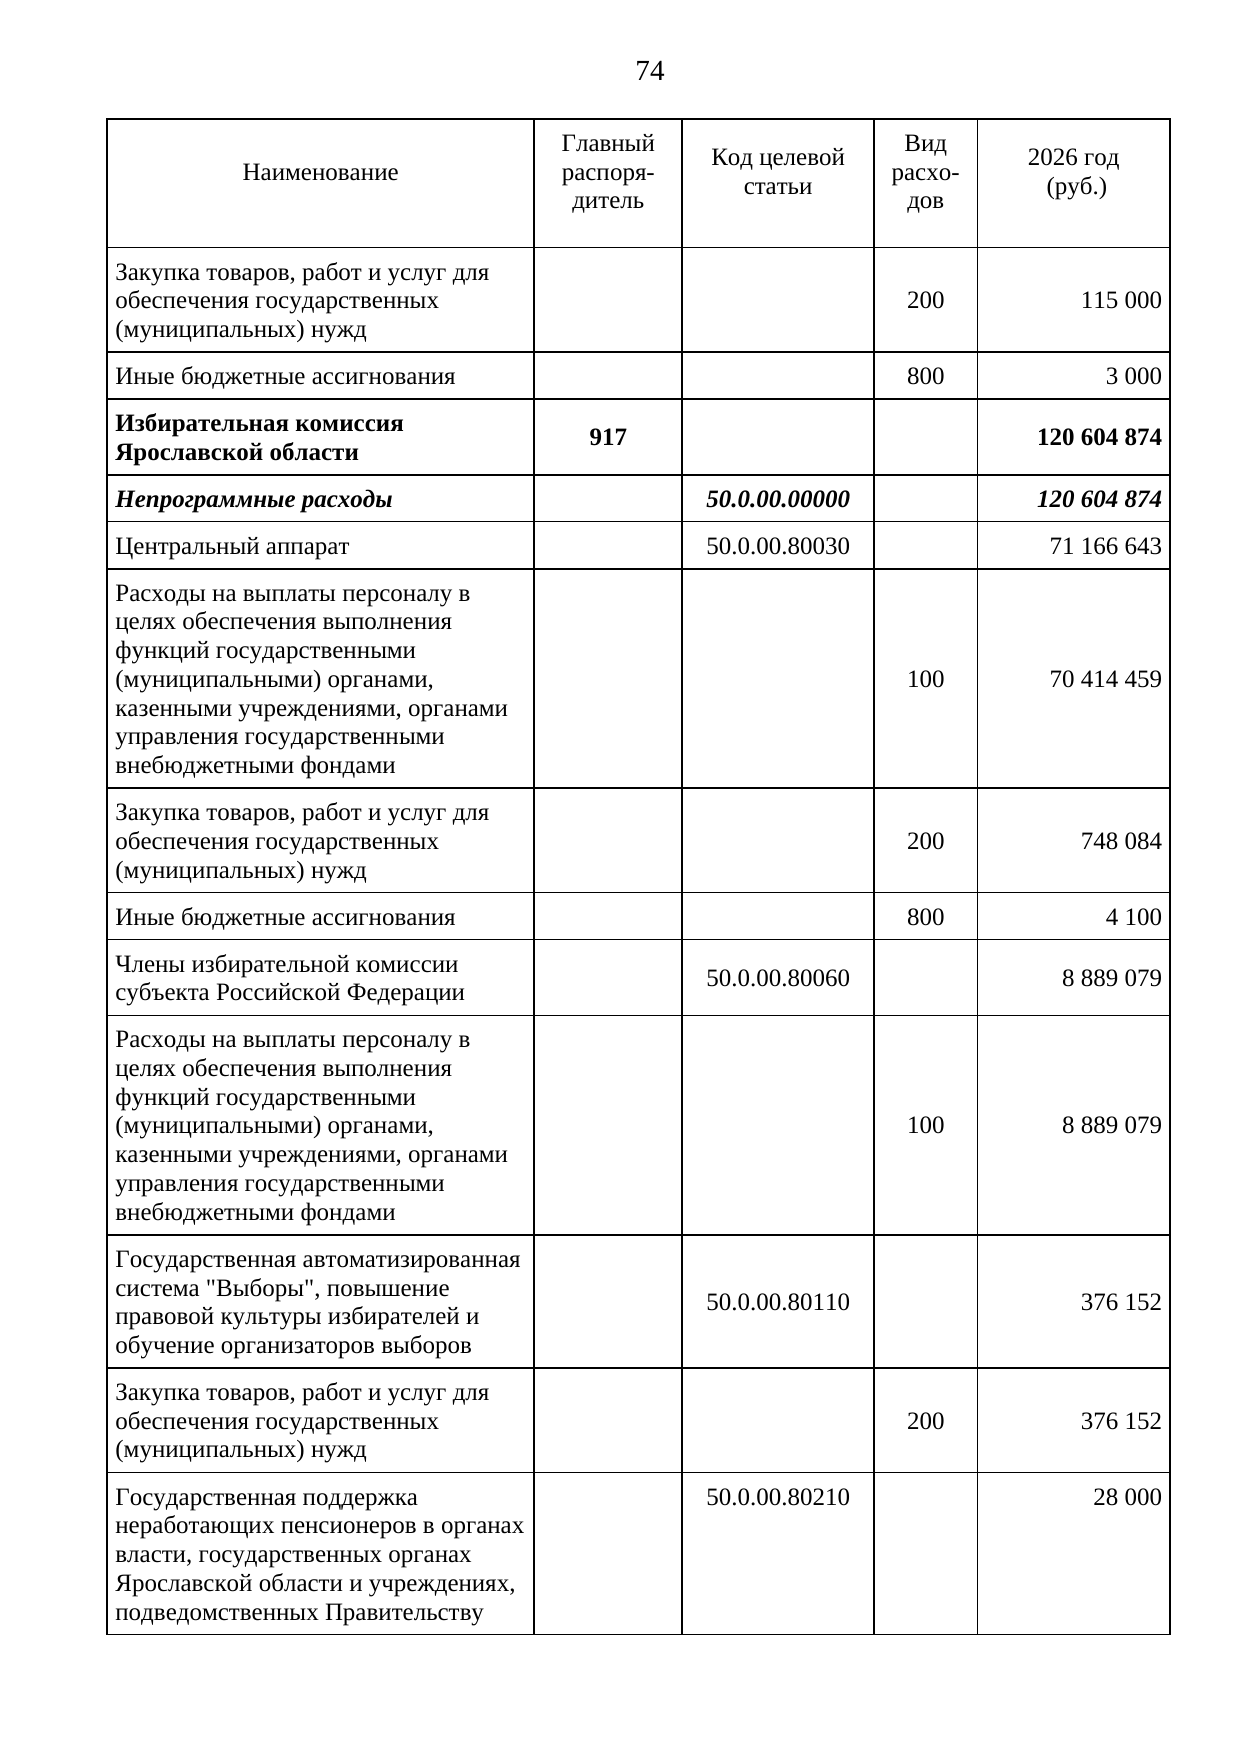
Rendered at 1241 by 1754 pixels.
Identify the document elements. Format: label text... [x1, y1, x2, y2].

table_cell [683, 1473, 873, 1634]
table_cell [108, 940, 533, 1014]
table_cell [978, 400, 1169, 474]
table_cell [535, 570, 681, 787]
table_header Код целевой статьи [683, 120, 873, 247]
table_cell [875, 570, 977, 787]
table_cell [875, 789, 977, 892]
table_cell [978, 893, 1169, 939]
table_header Главный распоря-дитель [535, 120, 681, 247]
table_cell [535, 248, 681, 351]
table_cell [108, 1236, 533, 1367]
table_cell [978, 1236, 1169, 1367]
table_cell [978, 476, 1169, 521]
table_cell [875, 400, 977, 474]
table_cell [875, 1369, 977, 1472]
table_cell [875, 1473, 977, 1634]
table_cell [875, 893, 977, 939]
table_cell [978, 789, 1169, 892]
table_header Наименование [108, 120, 533, 247]
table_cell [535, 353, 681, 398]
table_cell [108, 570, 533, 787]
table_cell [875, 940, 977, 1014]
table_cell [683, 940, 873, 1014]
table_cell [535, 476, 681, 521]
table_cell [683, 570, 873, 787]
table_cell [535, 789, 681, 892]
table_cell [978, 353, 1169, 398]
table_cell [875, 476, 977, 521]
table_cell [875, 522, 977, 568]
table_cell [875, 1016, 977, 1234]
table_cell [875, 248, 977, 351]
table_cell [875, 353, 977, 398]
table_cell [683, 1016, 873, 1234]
table_header 2026 год (руб.) [978, 120, 1169, 247]
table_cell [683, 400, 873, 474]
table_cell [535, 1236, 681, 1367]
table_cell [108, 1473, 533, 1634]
table_header Вид расхо- дов [875, 120, 977, 247]
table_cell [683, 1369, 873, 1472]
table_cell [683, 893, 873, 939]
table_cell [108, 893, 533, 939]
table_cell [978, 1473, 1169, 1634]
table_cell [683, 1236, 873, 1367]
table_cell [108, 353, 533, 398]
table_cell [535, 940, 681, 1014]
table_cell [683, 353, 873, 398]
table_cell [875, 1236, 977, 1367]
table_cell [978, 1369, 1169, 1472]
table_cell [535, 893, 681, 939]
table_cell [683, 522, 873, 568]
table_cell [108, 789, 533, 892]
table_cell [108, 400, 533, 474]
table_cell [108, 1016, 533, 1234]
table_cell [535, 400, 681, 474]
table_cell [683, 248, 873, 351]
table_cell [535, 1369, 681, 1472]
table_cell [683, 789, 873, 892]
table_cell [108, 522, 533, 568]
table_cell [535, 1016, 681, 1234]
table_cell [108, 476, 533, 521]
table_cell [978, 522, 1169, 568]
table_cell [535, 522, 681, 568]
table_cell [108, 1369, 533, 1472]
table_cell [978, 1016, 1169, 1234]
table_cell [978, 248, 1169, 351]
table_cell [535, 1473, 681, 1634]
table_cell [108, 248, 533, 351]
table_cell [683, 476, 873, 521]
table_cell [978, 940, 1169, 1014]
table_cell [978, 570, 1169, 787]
